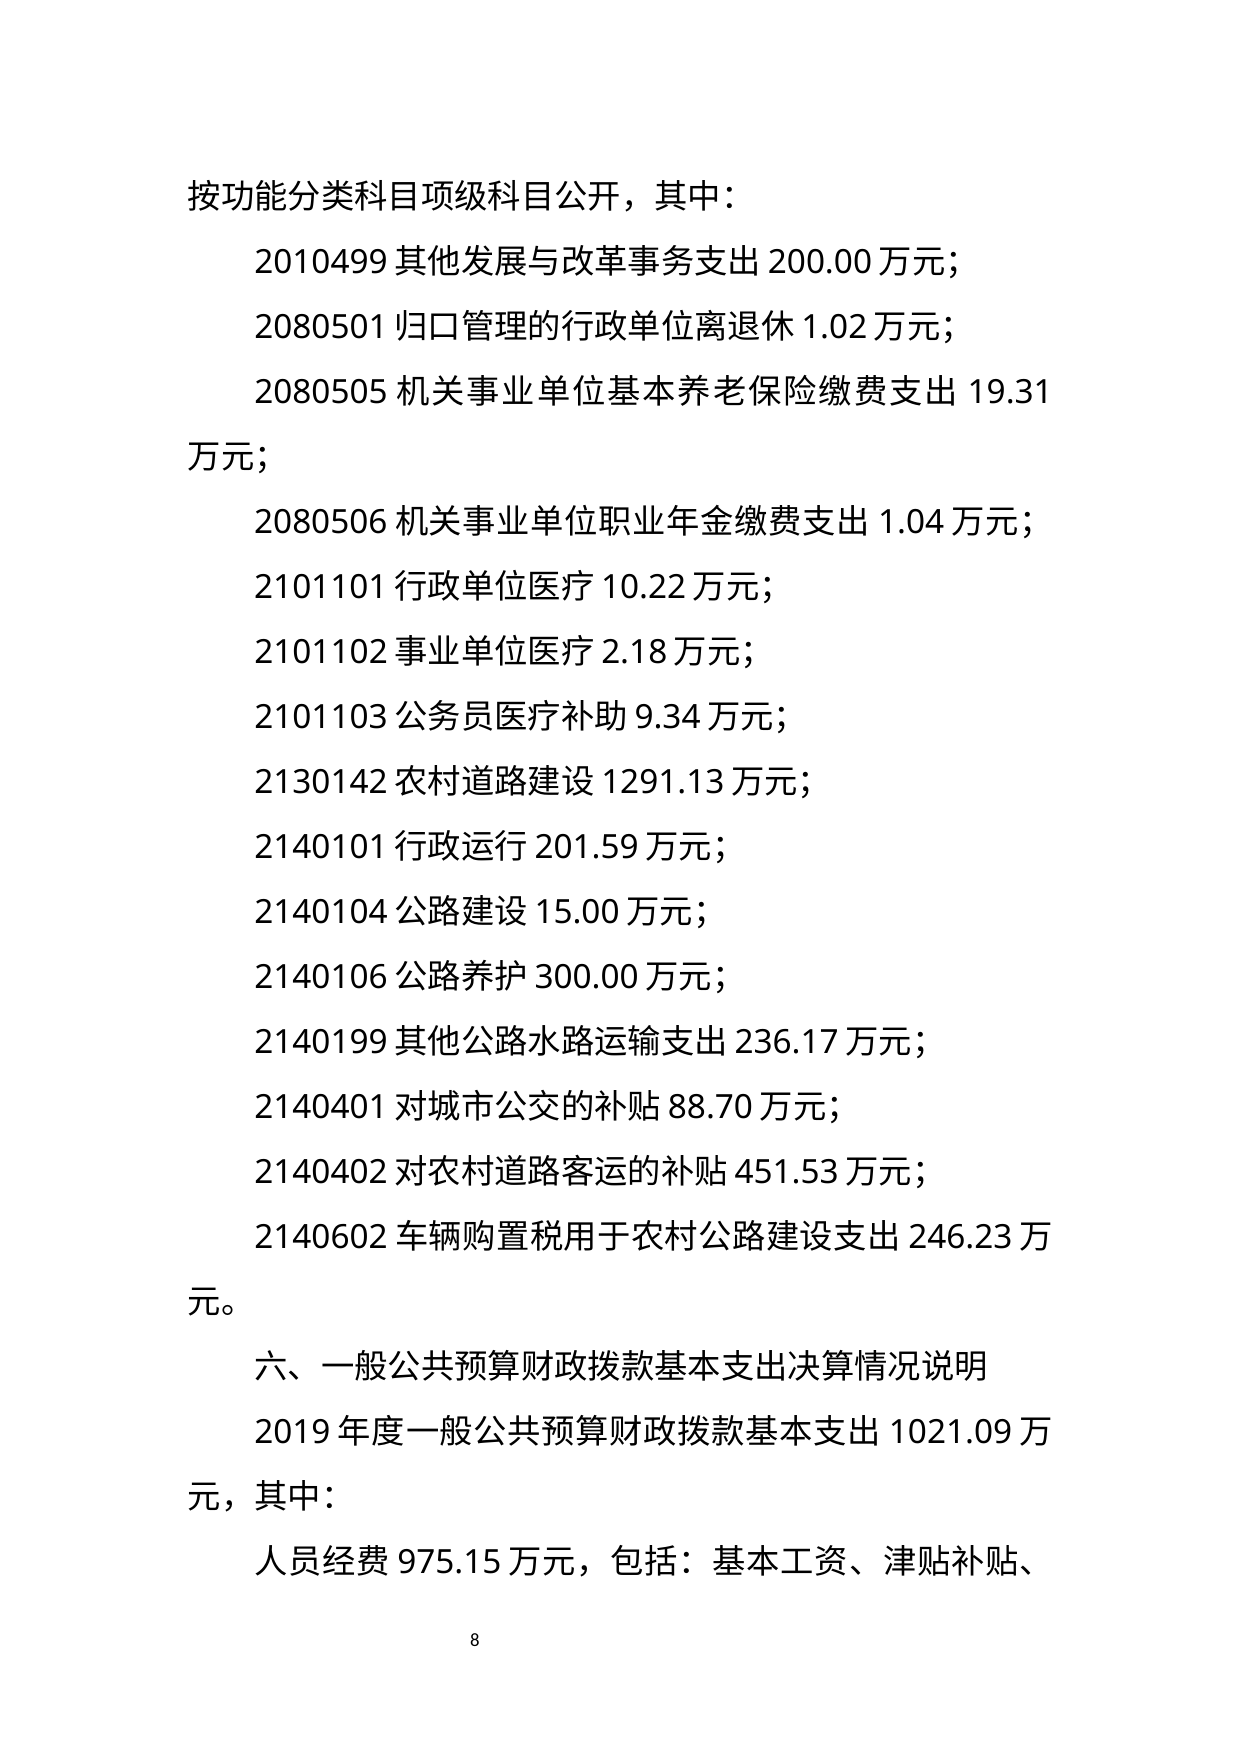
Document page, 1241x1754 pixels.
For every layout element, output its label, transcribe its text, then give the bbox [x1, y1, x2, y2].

text 2080505机关事业单位基本养老保险缴费支出19.31万元； [187, 357, 1053, 487]
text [187, 162, 1053, 227]
text 六、一般公共预算财政拨款基本支出决算情况说明 [187, 1332, 1053, 1397]
text 2140402对农村道路客运的补贴451.53万元； [187, 1137, 1053, 1202]
text 2010499其他发展与改革事务支出200.00万元； [187, 227, 1053, 292]
text 2140101行政运行201.59万元； [187, 812, 1053, 877]
text 2101102事业单位医疗2.18万元； [187, 617, 1053, 682]
text 2080506机关事业单位职业年金缴费支出1.04万元；2101101行政单位医疗10.22万元； [254, 487, 1053, 617]
text 2101103公务员医疗补助9.34万元； [187, 682, 1053, 747]
text 2140401对城市公交的补贴88.70万元； [187, 1072, 1053, 1137]
text 2140104公路建设15.00万元； [187, 877, 1053, 942]
text 2130142农村道路建设1291.13万元； [187, 747, 1053, 812]
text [187, 1527, 1053, 1592]
text 2080501归口管理的行政单位离退休1.02万元； [187, 292, 1053, 357]
text 2140602车辆购置税用于农村公路建设支出246.23万元。 [187, 1202, 1053, 1332]
text 2140106公路养护300.00万元； [187, 942, 1053, 1007]
text 2140199其他公路水路运输支出236.17万元； [187, 1007, 1053, 1072]
text 2019年度一般公共预算财政拨款基本支出1021.09万元，其中： [187, 1397, 1053, 1527]
